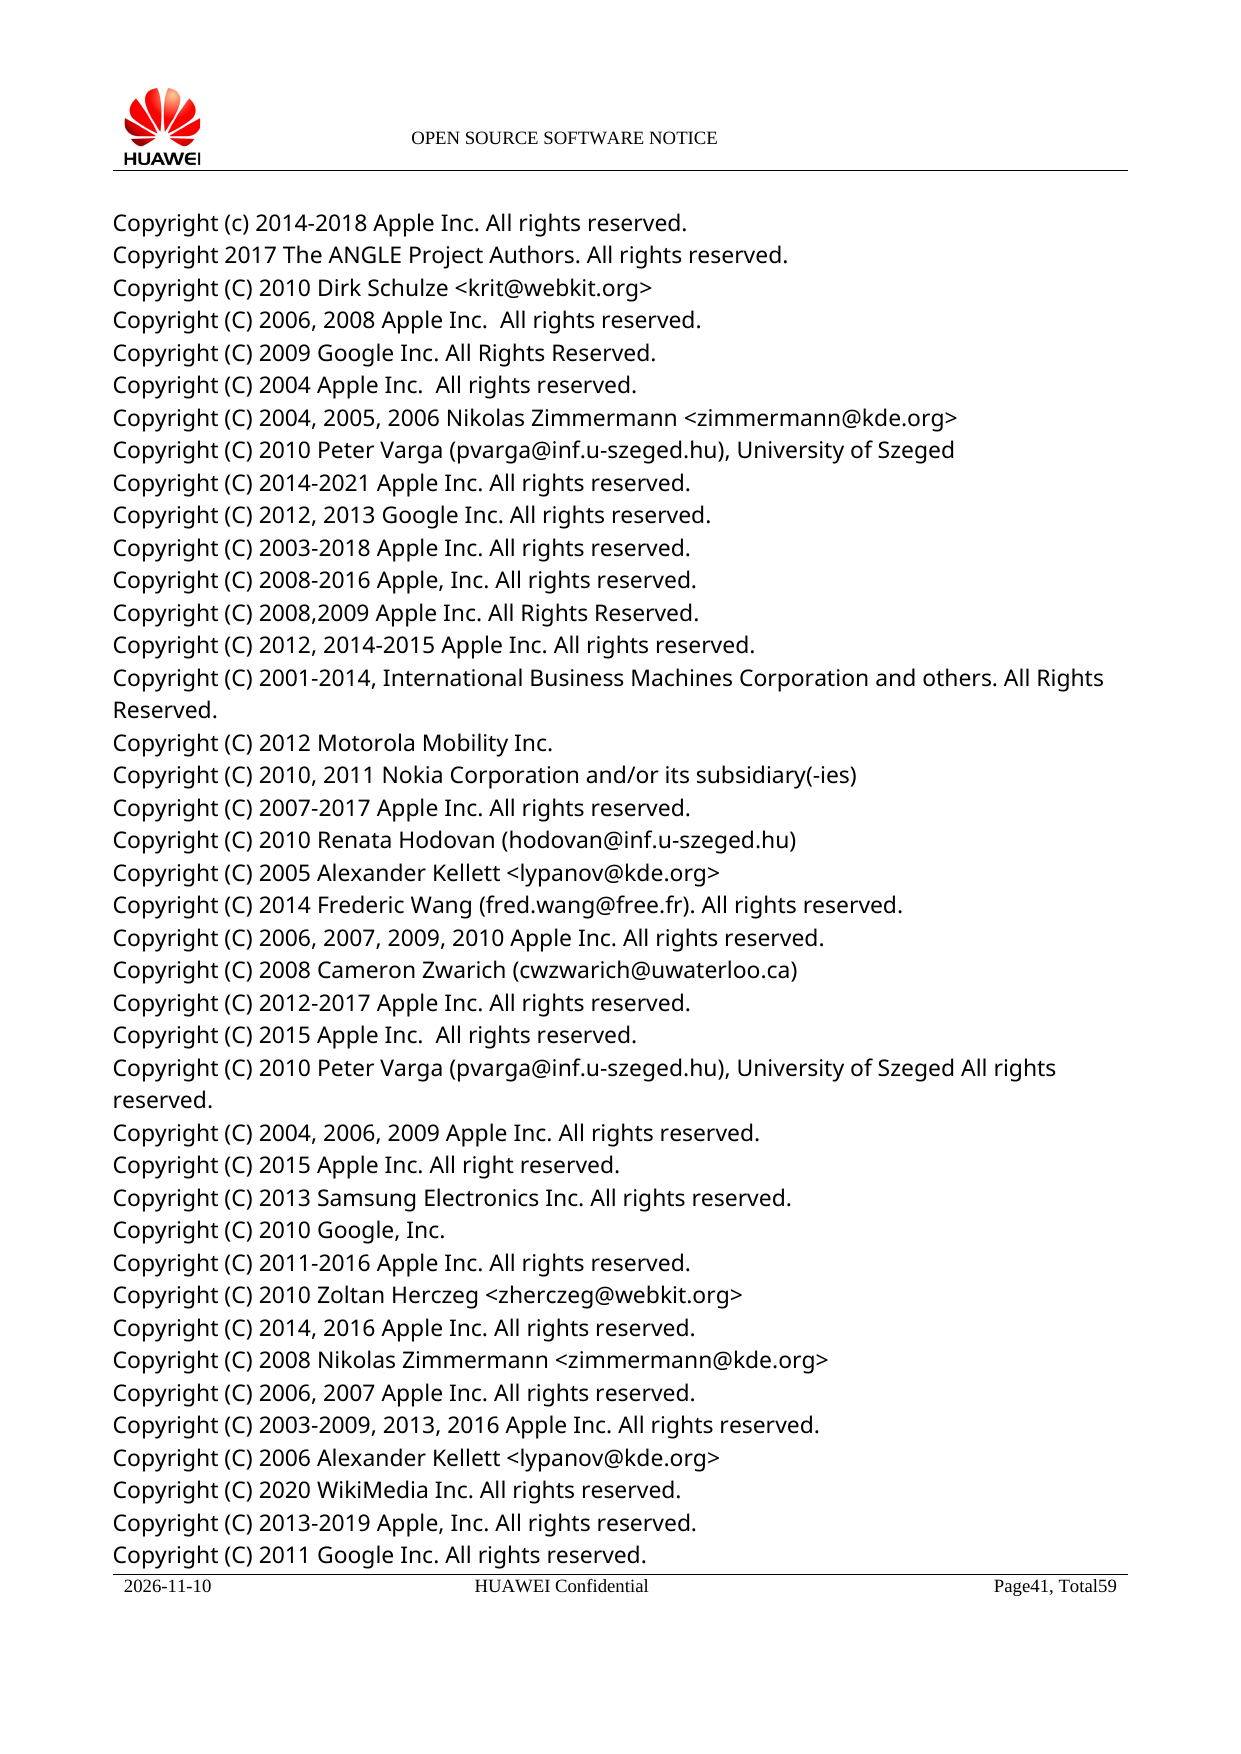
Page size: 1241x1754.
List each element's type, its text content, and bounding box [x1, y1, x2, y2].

picture [124, 88, 201, 165]
